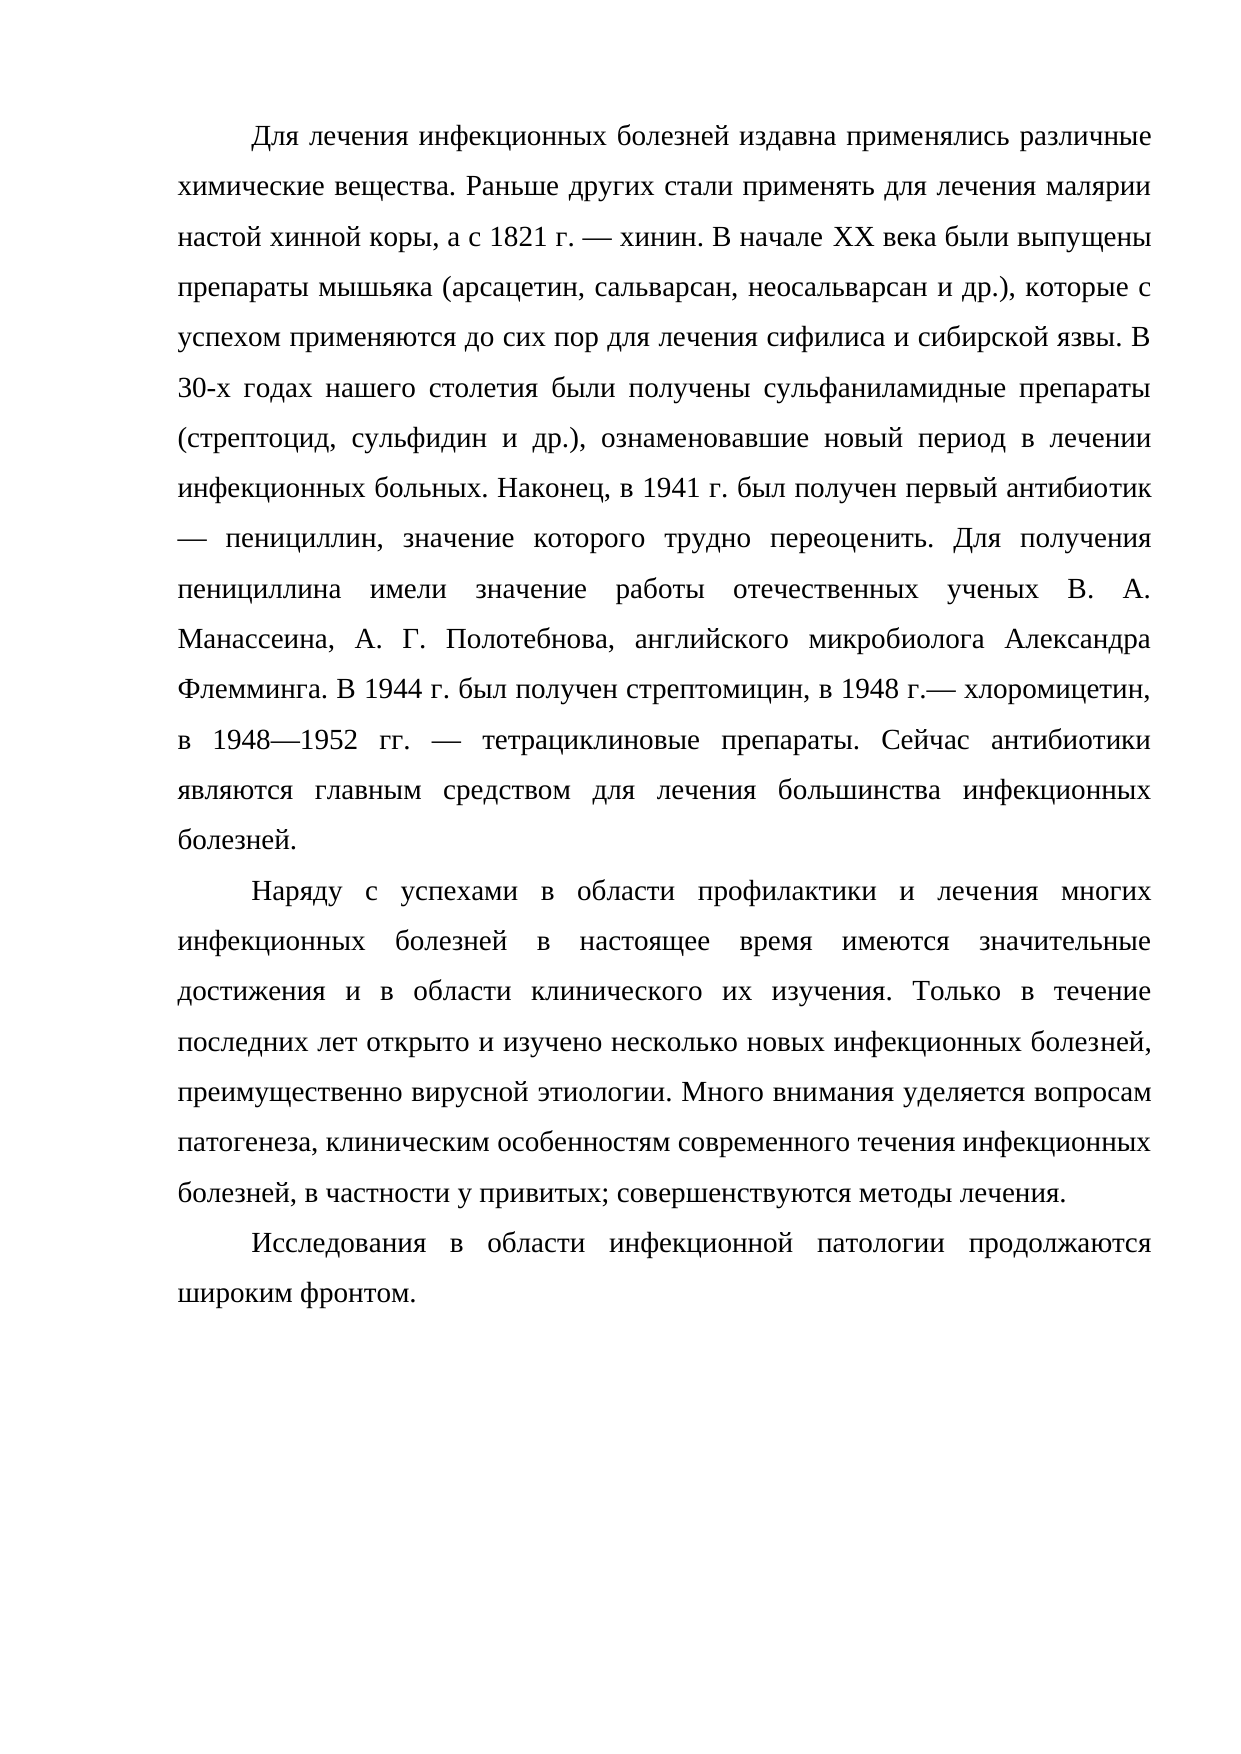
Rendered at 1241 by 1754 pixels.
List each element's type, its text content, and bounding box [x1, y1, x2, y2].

text Исследования в области инфекционной патологии продолжаются широким фронтом. [177, 1225, 1152, 1309]
text Наряду с успехами в области профилактики и лечения многих инфекционных болезней в настоящее время имеются значительные достижения и в области клинического их изучения. Только в течение последних лет открыто и изучено несколько новых инфекционных болезней, преимущественно вирусной этиологии. Много внимания уделяется вопросам патогенеза, клиническим особенностям современного течения инфекционных болезней, в частности у привитых; совершенствуются методы лечения. [177, 873, 1152, 1208]
text Для лечения инфекционных болезней издавна применялись различные химические вещества. Раньше других стали применять для лечения малярии настой хинной коры, а с 1821 г. — хинин. В начале XX века были выпущены препараты мышьяка (арсацетин, сальварсан, неосальварсан и др.), которые с успехом применяются до сих пор для лечения сифилиса и сибирской язвы. В 30-х годах нашего столетия были получены сульфаниламидные препараты (стрептоцид, сульфидин и др.), ознаменовавшие новый период в лечении инфекционных больных. Наконец, в 1941 г. был получен первый антибиотик— пенициллин, значение которого трудно переоценить. Для получения пенициллина имели значение работы отечественных ученых В. А. Манассеина, А. Г. Полотебнова, английского микробиолога Александра Флемминга. В 1944 г. был получен стрептомицин, в 1948 г.— хлоромицетин, в 1948—1952 гг. — тетрациклиновые препараты. Сейчас антибиотики являются главным средством для лечения большинства инфекционных болезней. [177, 118, 1152, 856]
